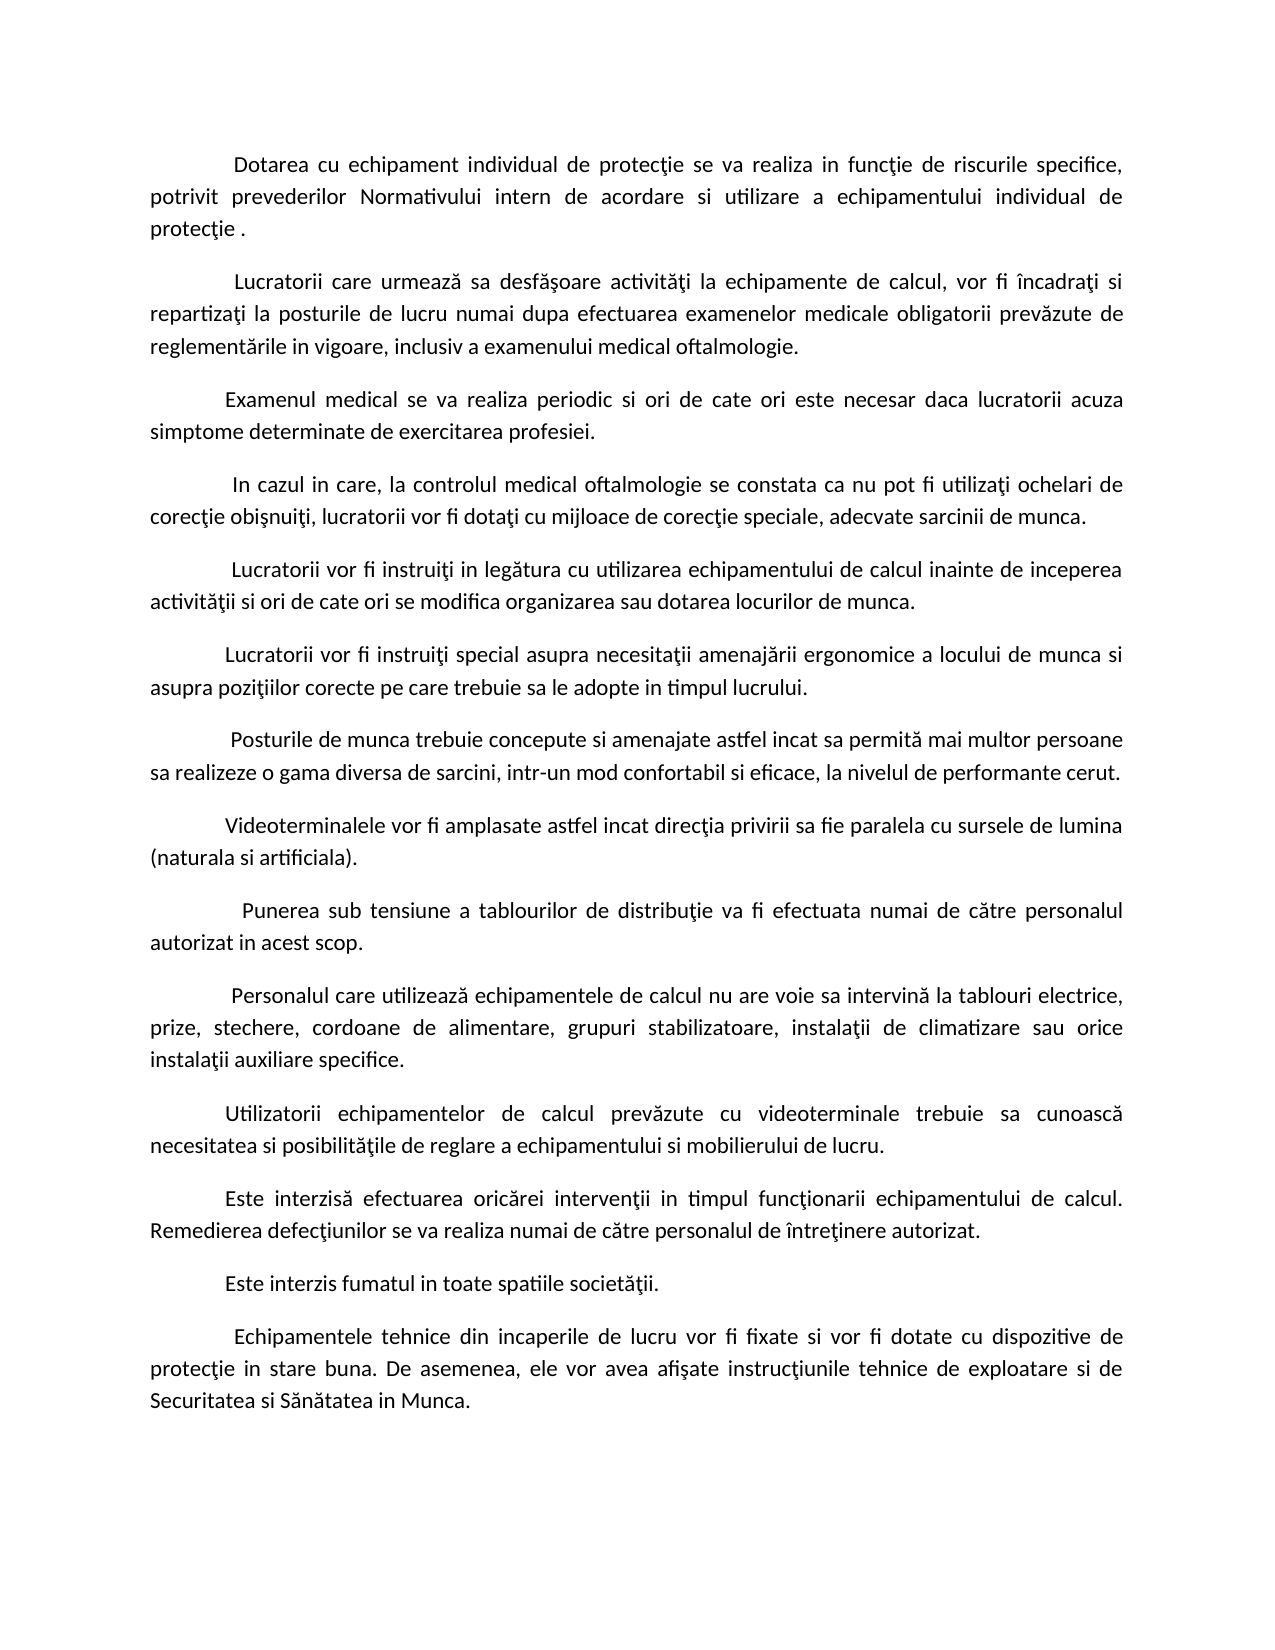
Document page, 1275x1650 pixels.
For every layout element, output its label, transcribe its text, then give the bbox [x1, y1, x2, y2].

text Examenul medical se va realiza periodic si ori de cate ori este necesar daca lucratorii acuza simptome determinate de exercitarea profesiei. [150, 385, 1125, 445]
text Posturile de munca trebuie concepute si amenajate astfel incat sa permită mai multor persoane sa realizeze o gama diversa de sarcini, intr-un mod confortabil si eficace, la nivelul de performante cerut. [150, 726, 1125, 786]
text Echipamentele tehnice din incaperile de lucru vor fi fixate si vor fi dotate cu dispozitive de protecţie in stare buna. De asemenea, ele vor avea afişate instrucţiunile tehnice de exploatare si de Securitatea si Sănătatea in Munca. [150, 1322, 1125, 1414]
text Lucratorii care urmează sa desfăşoare activităţi la echipamente de calcul, vor fi încadraţi si repartizaţi la posturile de lucru numai dupa efectuarea examenelor medicale obligatorii prevăzute de reglementările in vigoare, inclusiv a examenului medical oftalmologie. [150, 267, 1125, 360]
text In cazul in care, la controlul medical oftalmologie se constata ca nu pot fi utilizaţi ochelari de corecţie obişnuiţi, lucratorii vor fi dotaţi cu mijloace de corecţie speciale, adecvate sarcinii de munca. [150, 470, 1125, 530]
text Videoterminalele vor fi amplasate astfel incat direcţia privirii sa fie paralela cu sursele de lumina (naturala si artificiala). [150, 811, 1125, 871]
text Personalul care utilizează echipamentele de calcul nu are voie sa intervină la tablouri electrice, prize, stechere, cordoane de alimentare, grupuri stabilizatoare, instalaţii de climatizare sau orice instalaţii auxiliare specifice. [150, 981, 1125, 1074]
text Utilizatorii echipamentelor de calcul prevăzute cu videoterminale trebuie sa cunoască necesitatea si posibilităţile de reglare a echipamentului si mobilierului de lucru. [150, 1099, 1125, 1159]
text Este interzisă efectuarea oricărei intervenţii in timpul funcţionarii echipamentului de calcul. Remedierea defecţiunilor se va realiza numai de către personalul de întreţinere autorizat. [150, 1184, 1125, 1244]
text Dotarea cu echipament individual de protecţie se va realiza in funcţie de riscurile specifice, potrivit prevederilor Normativului intern de acordare si utilizare a echipamentului individual de protecţie . [150, 150, 1125, 242]
text Punerea sub tensiune a tablourilor de distribuţie va fi efectuata numai de către personalul autorizat in acest scop. [150, 896, 1125, 956]
text Lucratorii vor fi instruiţi in legătura cu utilizarea echipamentului de calcul inainte de inceperea activităţii si ori de cate ori se modifica organizarea sau dotarea locurilor de munca. [150, 555, 1125, 615]
text Este interzis fumatul in toate spatiile societăţii. [150, 1269, 1125, 1297]
text Lucratorii vor fi instruiţi special asupra necesitaţii amenajării ergonomice a locului de munca si asupra poziţiilor corecte pe care trebuie sa le adopte in timpul lucrului. [150, 640, 1125, 701]
